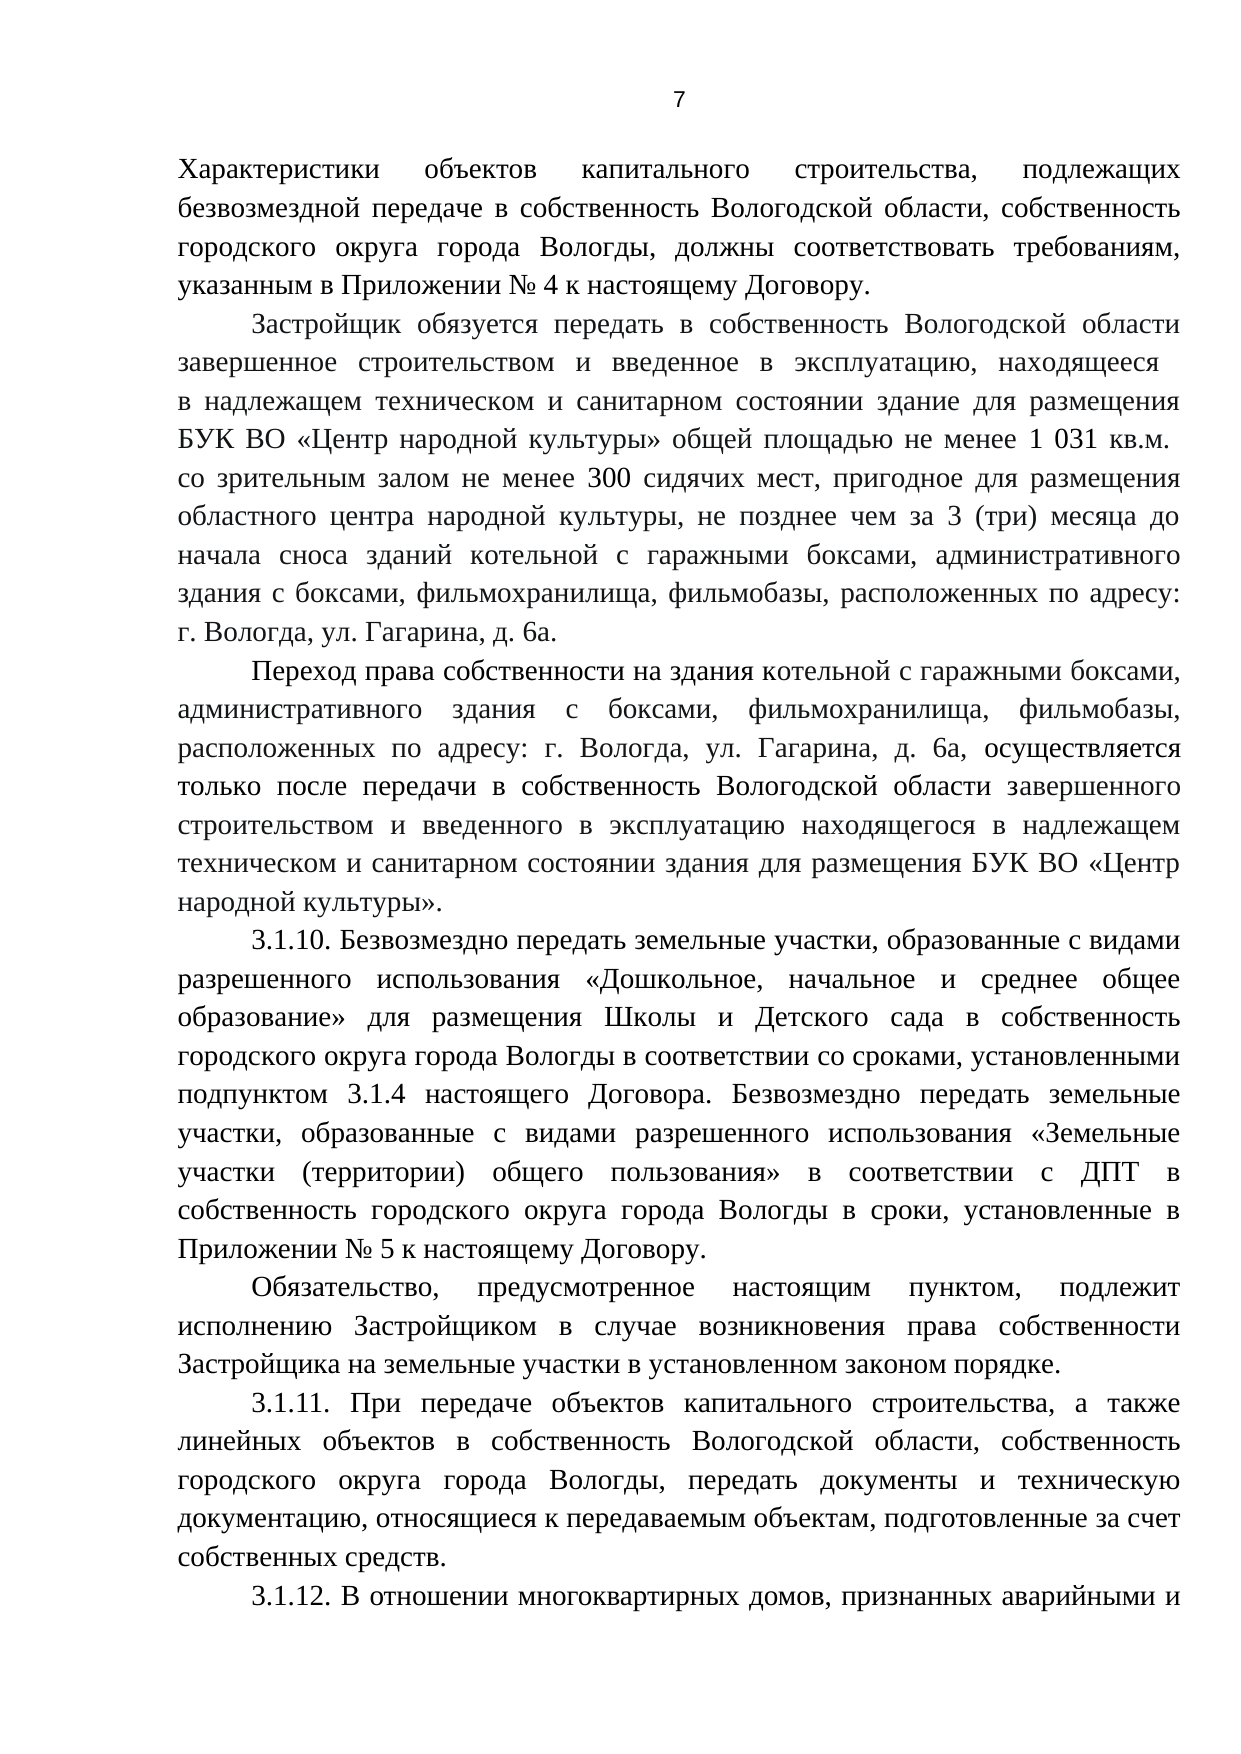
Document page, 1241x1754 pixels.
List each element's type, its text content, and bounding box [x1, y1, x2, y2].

text Застройщик обязуется передать в собственность Вологодской области завершенное строительством и введенное в эксплуатацию, находящееся в надлежащем техническом и санитарном состоянии здание для размещения БУК ВО «Центр народной культуры» общей площадью не менее 1 031 кв.м. со зрительным залом не менее 300 сидячих мест, пригодное для размещения областного центра народной культуры, не позднее чем за 3 (три) месяца до начала сноса зданий котельной с гаражными боксами, административного здания с боксами, фильмохранилища, фильмобазы, расположенных по адресу: г. Вологда, ул. Гагарина, д. 6а. [177, 306, 1181, 648]
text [177, 1578, 1181, 1611]
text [177, 152, 1181, 301]
text Обязательство, предусмотренное настоящим пунктом, подлежит исполнению Застройщиком в случае возникновения права собственности Застройщика на земельные участки в установленном законом порядке. [177, 1269, 1181, 1380]
text 3.1.10. Безвозмездно передать земельные участки, образованные с видами разрешенного использования «Дошкольное, начальное и среднее общее образование» для размещения Школы и Детского сада в собственность городского округа города Вологды в соответствии со сроками, установленными подпунктом 3.1.4 настоящего Договора. Безвозмездно передать земельные участки, образованные с видами разрешенного использования «Земельные участки (территории) общего пользования» в соответствии с ДПТ в собственность городского округа города Вологды в сроки, установленные в Приложении № 5 к настоящему Договору. [177, 922, 1181, 1264]
text 3.1.11. При передаче объектов капитального строительства, а также линейных объектов в собственность Вологодской области, собственность городского округа города Вологды, передать документы и техническую документацию, относящиеся к передаваемым объектам, подготовленные за счет собственных средств. [177, 1385, 1181, 1573]
text Переход права собственности на здания котельной с гаражными боксами, административного здания с боксами, фильмохранилища, фильмобазы, расположенных по адресу: г. Вологда, ул. Гагарина, д. 6а, осуществляется только после передачи в собственность Вологодской области завершенного строительством и введенного в эксплуатацию находящегося в надлежащем техническом и санитарном состоянии здания для размещения БУК ВО «Центр народной культуры». [177, 653, 1181, 917]
